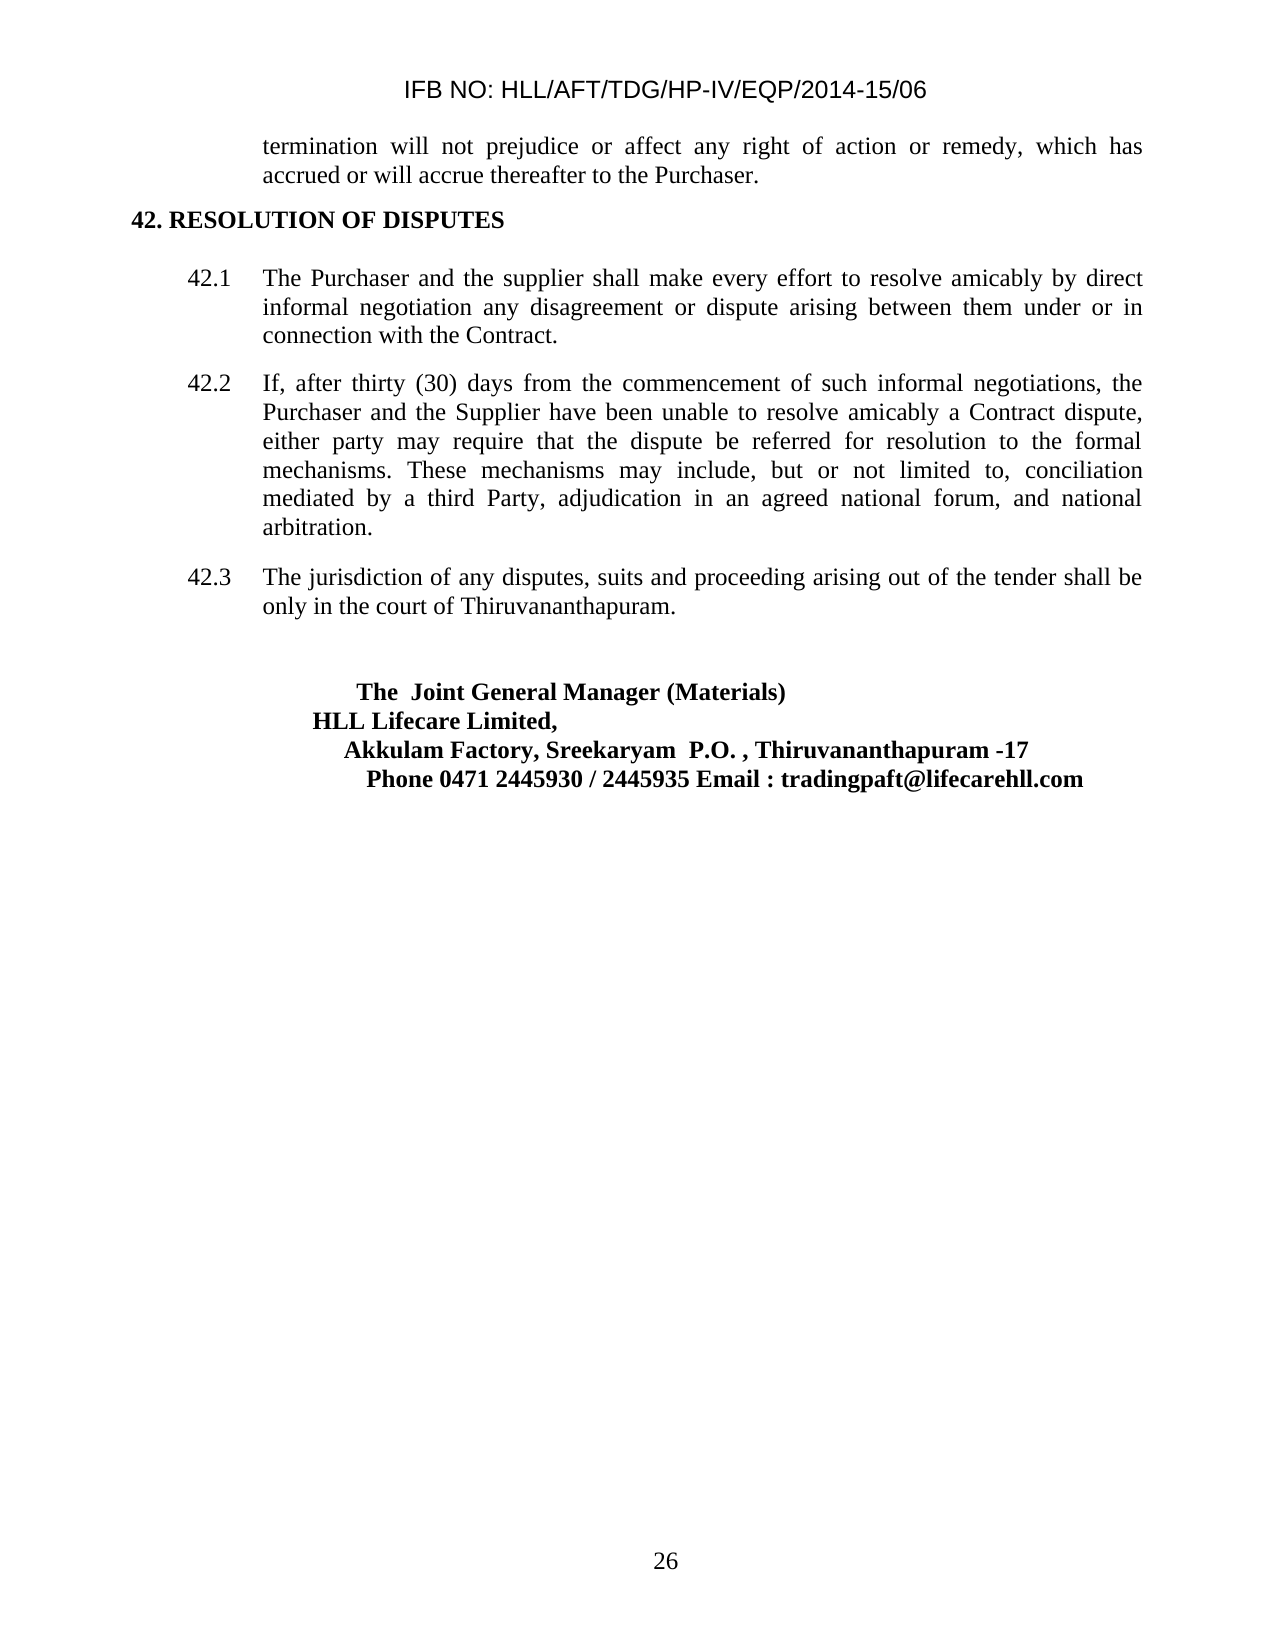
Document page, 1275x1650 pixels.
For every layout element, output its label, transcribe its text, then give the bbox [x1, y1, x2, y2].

text 42.1 The Purchaser and the supplier shall make every effort to resolve amicably by direct informal negotiation any disagreement or dispute arising between them under or in connection with the Contract. [187, 263, 1144, 349]
text The Joint General Manager (Materials) [281, 677, 1200, 706]
list The jurisdiction of any disputes, suits and proceeding arising out of the tender shall be only in the court of Thiruvananthapuram. [187, 562, 1144, 620]
list If, after thirty (30) days from the commencement of such informal negotiations, the Purchaser and the Supplier have been unable to resolve amicably a Contract dispute, either party may require that the dispute be referred for resolution to the formal mechanisms. These mechanisms may include, but or not limited to, conciliation mediated by a third Party, adjudication in an agreed national forum, and national arbitration. [187, 368, 1144, 541]
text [187, 131, 1144, 189]
text HLL Lifecare Limited, [131, 706, 1200, 735]
text Phone 0471 2445930 / 2445935 Email : tradingpaft@lifecarehll.com SECTION II [131, 764, 1200, 792]
text Akkulam Factory, Sreekaryam P.O. , Thiruvananthapuram -17 [131, 735, 1200, 764]
text 42. RESOLUTION OF DISPUTES [131, 206, 1200, 234]
